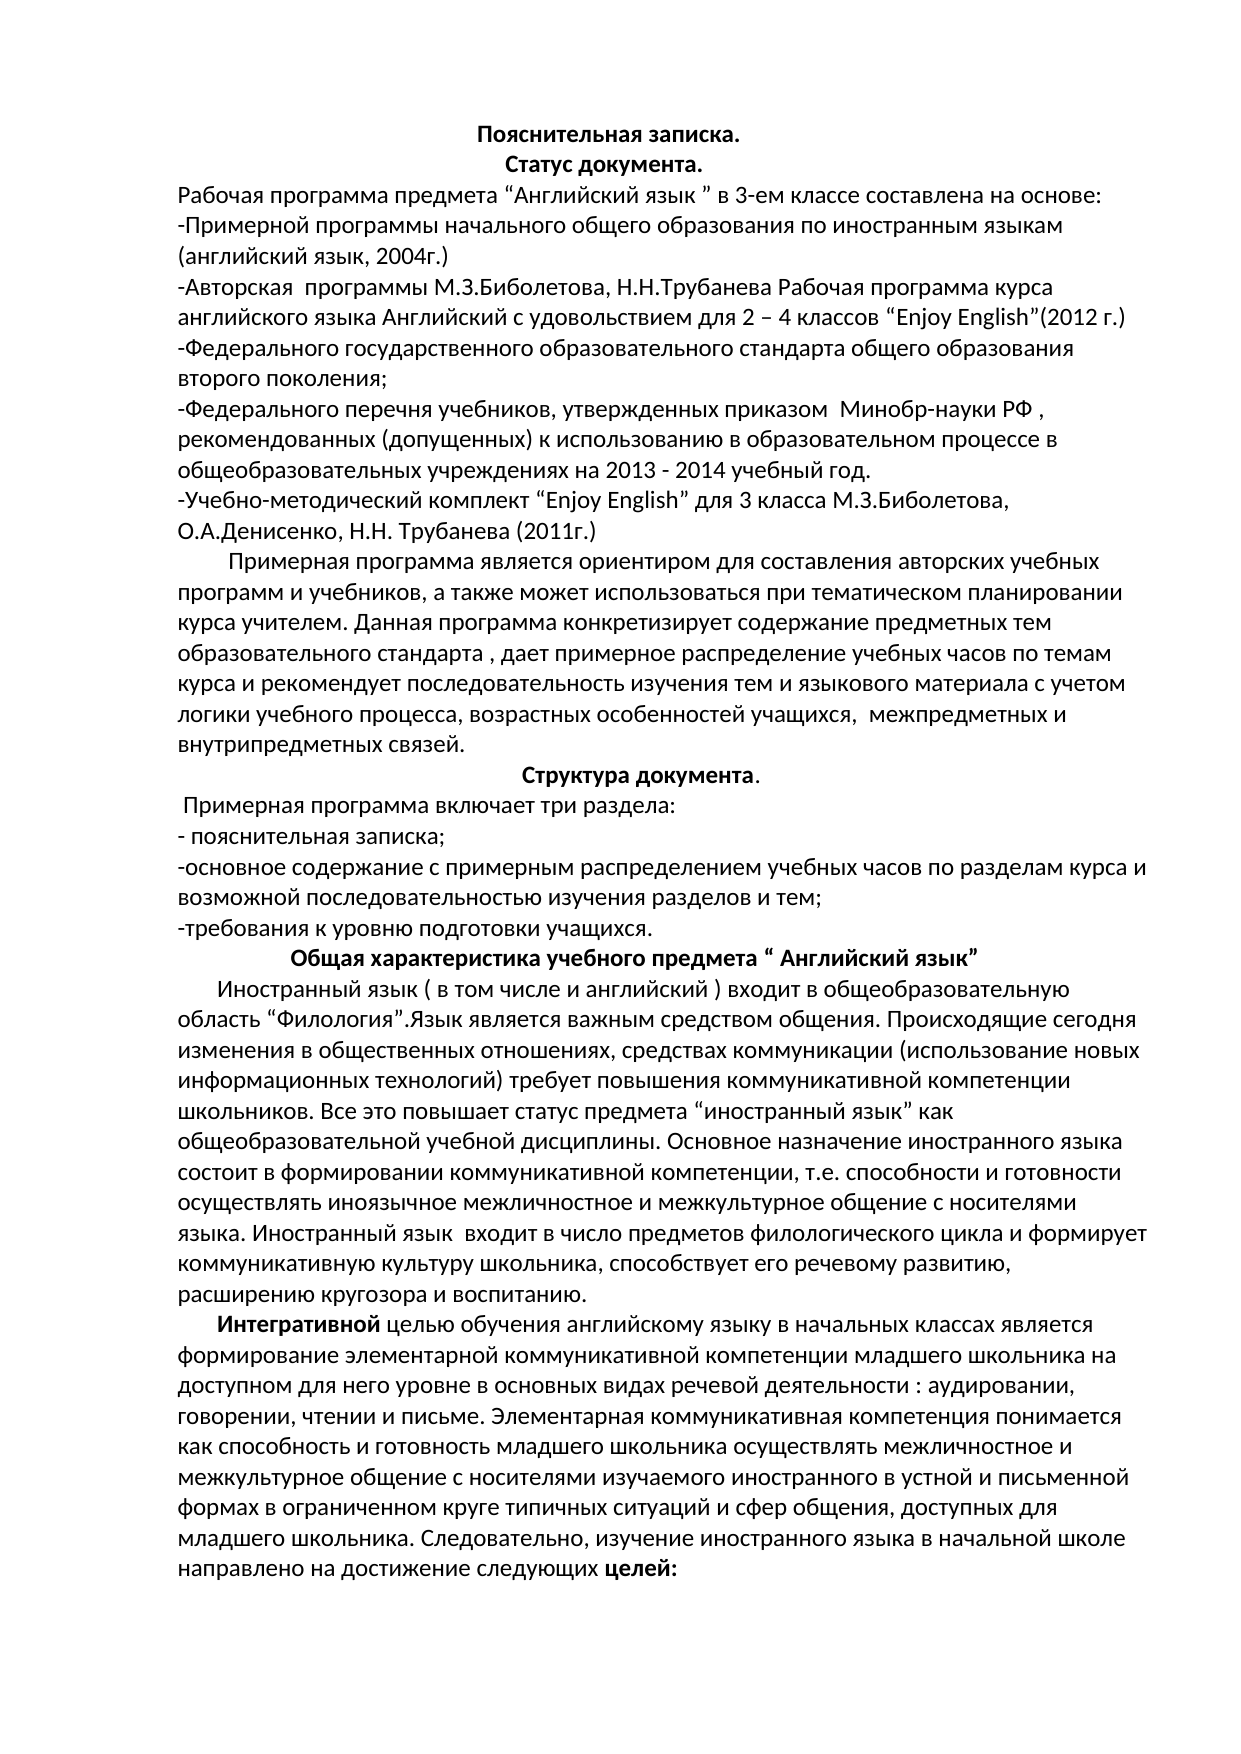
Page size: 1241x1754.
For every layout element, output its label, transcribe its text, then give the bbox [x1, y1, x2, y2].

text -Авторская программы М.З.Биболетова, Н.Н.Трубанева Рабочая программа курса английского языка Английский с удовольствием для 2 – 4 классов “Enjoy English”(2012 г.) [177, 271, 1152, 332]
text Пояснительная записка. [177, 118, 1152, 149]
text -Учебно-методический комплект “Enjoy English” для 3 класса М.З.Биболетова, О.А.Денисенко, Н.Н. Трубанева (2011г.) [177, 484, 1152, 545]
text Примерная программа является ориентиром для составления авторских учебных программ и учебников, а также может использоваться при тематическом планировании курса учителем. Данная программа конкретизирует содержание предметных тем образовательного стандарта , дает примерное распределение учебных часов по темам курса и рекомендует последовательность изучения тем и языкового материала с учетом логики учебного процесса, возрастных особенностей учащихся, межпредметных и внутрипредметных связей. [177, 545, 1152, 759]
text Структура документа. [177, 759, 1152, 789]
text Статус документа. [177, 149, 1152, 179]
text Рабочая программа предмета “Английский язык ” в 3-ем классе составлена на основе: [177, 179, 1152, 210]
text Общая характеристика учебного предмета “ Английский язык” [177, 942, 1152, 973]
text -Федерального государственного образовательного стандарта общего образования второго поколения; [177, 332, 1152, 393]
text -требования к уровню подготовки учащихся. [177, 912, 1152, 942]
text Интегративной целью обучения английскому языку в начальных классах является формирование элементарной коммуникативной компетенции младшего школьника на доступном для него уровне в основных видах речевой деятельности : аудировании, говорении, чтении и письме. Элементарная коммуникативная компетенция понимается как способность и готовность младшего школьника осуществлять межличностное и межкультурное общение с носителями изучаемого иностранного в устной и письменной формах в ограниченном круге типичных ситуаций и сфер общения, доступных для младшего школьника. Следовательно, изучение иностранного языка в начальной школе направлено на достижение следующих целей: [177, 1308, 1152, 1583]
text -Федерального перечня учебников, утвержденных приказом Минобр-науки РФ , рекомендованных (допущенных) к использованию в образовательном процессе в общеобразовательных учреждениях на 2013 - 2014 учебный год. [177, 393, 1152, 484]
text Примерная программа включает три раздела: [177, 789, 1152, 820]
text -Примерной программы начального общего образования по иностранным языкам (английский язык, 2004г.) [177, 210, 1152, 271]
text Иностранный язык ( в том числе и английский ) входит в общеобразовательную область “Филология”.Язык является важным средством общения. Происходящие сегодня изменения в общественных отношениях, средствах коммуникации (использование новых информационных технологий) требует повышения коммуникативной компетенции школьников. Все это повышает статус предмета “иностранный язык” как общеобразовательной учебной дисциплины. Основное назначение иностранного языка состоит в формировании коммуникативной компетенции, т.е. способности и готовности осуществлять иноязычное межличностное и межкультурное общение с носителями языка. Иностранный язык входит в число предметов филологического цикла и формирует коммуникативную культуру школьника, способствует его речевому развитию, расширению кругозора и воспитанию. [177, 973, 1152, 1308]
text - пояснительная записка; [177, 820, 1152, 851]
text -основное содержание с примерным распределением учебных часов по разделам курса и возможной последовательностью изучения разделов и тем; [177, 851, 1152, 912]
